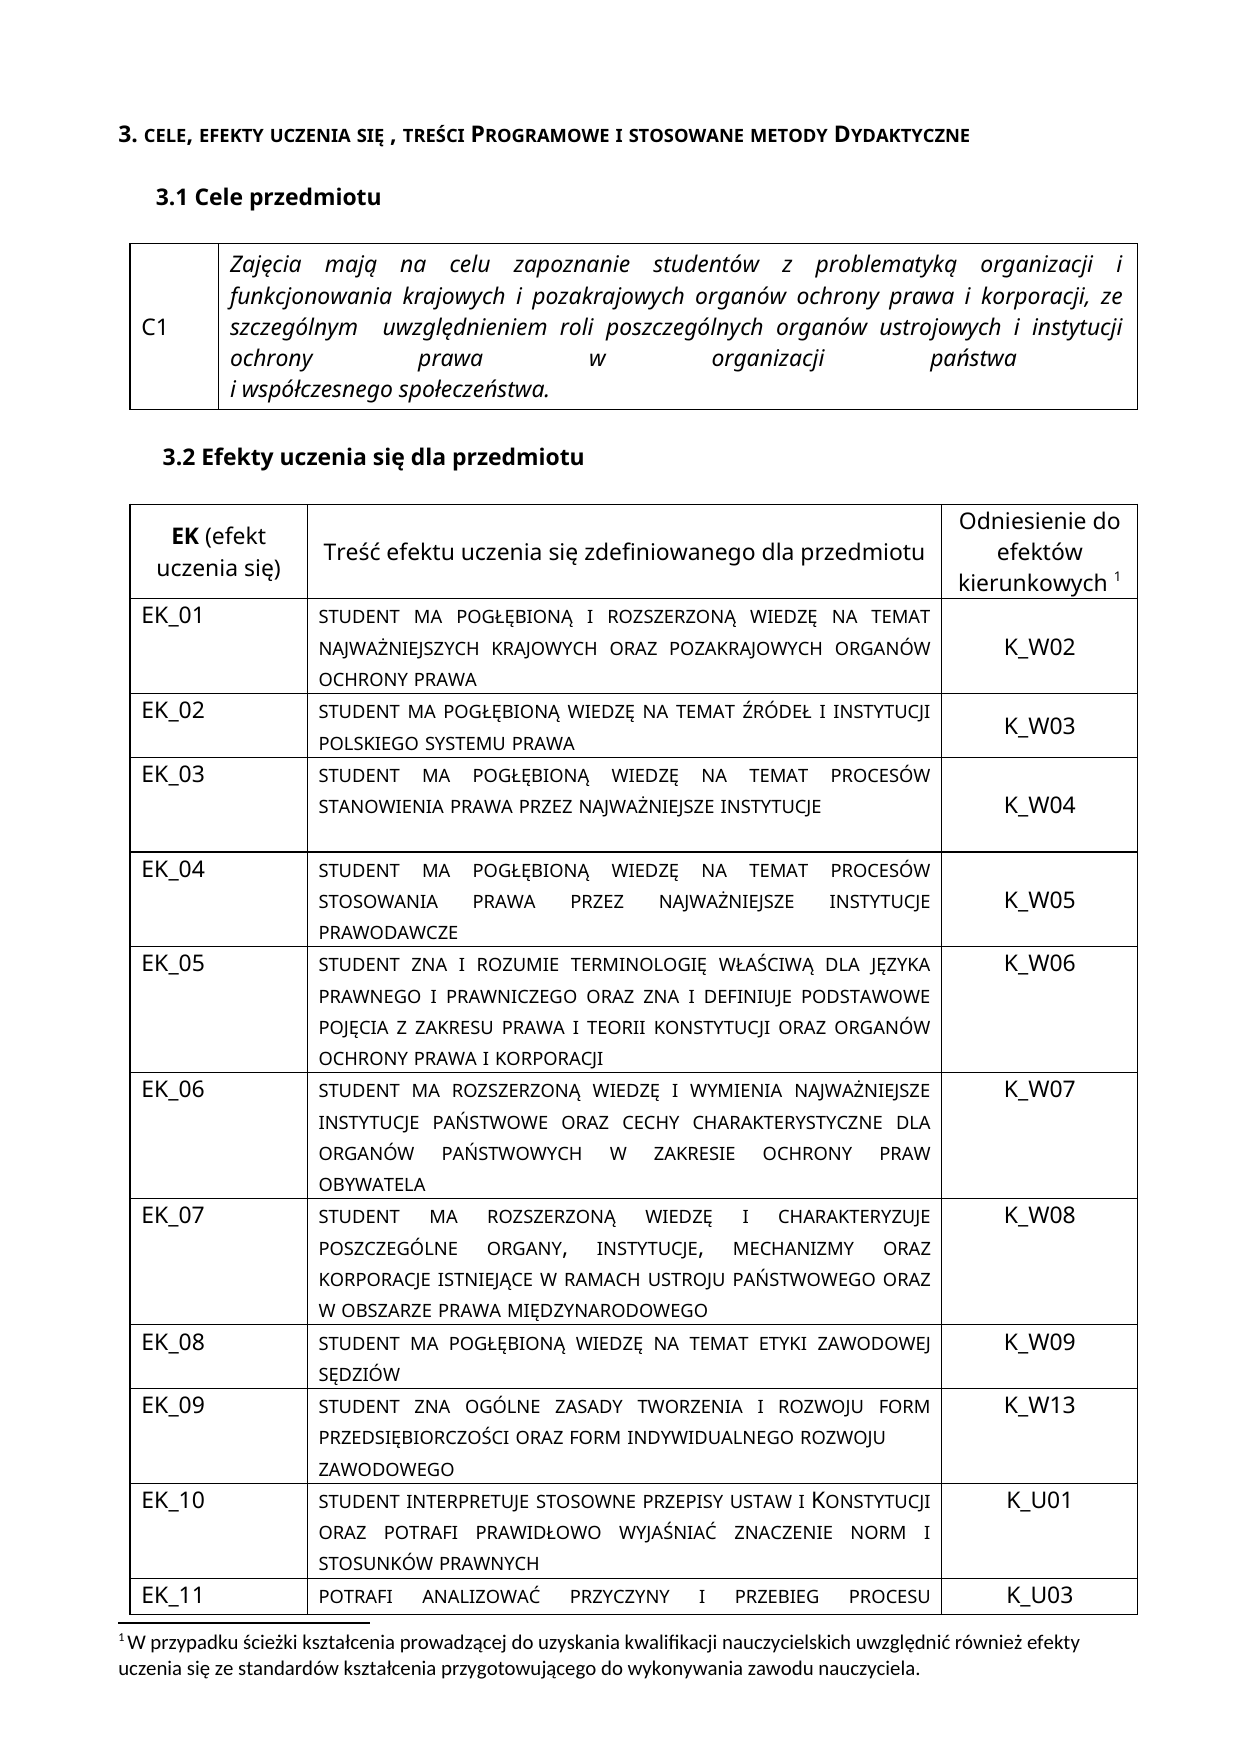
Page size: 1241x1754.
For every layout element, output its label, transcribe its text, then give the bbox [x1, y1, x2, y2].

table_cell K_W09 [942, 1325, 1137, 1388]
table_cell K_U01 [942, 1484, 1137, 1577]
text 3. cele, efekty uczenia się , treści Programowe i stosowane metody Dydaktyczne [118, 118, 1122, 149]
table_cell student zna i rozumie terminologię właściwą dla języka prawnego i prawniczego oraz zna i definiuje podstawowe pojęcia z zakresu prawa i teorii konstytucji oraz organów ochrony prawa i korporacji [308, 947, 941, 1072]
table_cell student ma pogłębioną wiedzę na temat źródeł i instytucji polskiego systemu prawa [308, 694, 941, 757]
table_cell EK_05 [131, 947, 307, 1072]
text 3.1 Cele przedmiotu [156, 181, 1122, 212]
table_cell EK_08 [131, 1325, 307, 1388]
table_header EK (efekt uczenia się) [131, 505, 307, 598]
table_cell EK_01 [131, 599, 307, 693]
table_cell student ma pogłębioną wiedzę na temat procesów stosowania prawa przez najważniejsze instytucje prawodawcze [308, 853, 941, 946]
table_header Treść efektu uczenia się zdefiniowanego dla przedmiotu [308, 505, 941, 598]
table_cell K_W04 [942, 758, 1137, 851]
table_cell EK_11 [131, 1579, 307, 1614]
table_cell student ma pogłębioną wiedzę na temat etyki zawodowej sędziów [308, 1325, 941, 1388]
table_cell EK_03 [131, 758, 307, 851]
table_cell K_W03 [942, 694, 1137, 757]
text 3.2 Efekty uczenia się dla przedmiotu [162, 441, 1122, 472]
table_cell EK_07 [131, 1199, 307, 1324]
table_cell student ma pogłębioną wiedzę na temat procesów stanowienia prawa przez najważniejsze instytucje [308, 758, 941, 851]
table_cell K_W08 [942, 1199, 1137, 1324]
table_cell EK_06 [131, 1073, 307, 1198]
table_cell EK_02 [131, 694, 307, 757]
table_cell K_W02 [942, 599, 1137, 693]
table_cell EK_09 [131, 1389, 307, 1483]
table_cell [308, 1579, 941, 1614]
table_cell student ma rozszerzoną wiedzę i charakteryzuje poszczególne organy, instytucje, mechanizmy oraz korporacje istniejące w ramach ustroju państwowego oraz w obszarze prawa międzynarodowego [308, 1199, 941, 1324]
table_cell K_U03 [942, 1579, 1137, 1614]
table_cell student zna ogólne zasady tworzenia i rozwoju form przedsiębiorczości oraz form indywidualnego rozwoju zawodowego [308, 1389, 941, 1483]
table_cell student interpretuje stosowne przepisy ustaw i Konstytucji oraz potrafi prawidłowo wyjaśniać znaczenie norm i stosunków prawnych [308, 1484, 941, 1577]
table_cell EK_04 [131, 853, 307, 946]
table_cell K_W07 [942, 1073, 1137, 1198]
table_cell student ma pogłębioną i rozszerzoną wiedzę na temat najważniejszych krajowych oraz pozakrajowych organów ochrony prawa [308, 599, 941, 693]
table_header C1 [131, 244, 218, 409]
table_cell K_W05 [942, 853, 1137, 946]
table_header Zajęcia mają na celu zapoznanie studentów z problematyką organizacji i funkcjonowania krajowych i pozakrajowych organów ochrony prawa i korporacji, ze szczególnym uwzględnieniem roli poszczególnych organów ustrojowych i instytucji ochrony prawa w organizacji państwa i współczesnego społeczeństwa. [219, 244, 1137, 409]
table_cell EK_10 [131, 1484, 307, 1577]
table_header Odniesienie do efektów kierunkowych [942, 505, 1137, 598]
table_cell student ma rozszerzoną wiedzę i wymienia najważniejsze instytucje państwowe oraz cechy charakterystyczne dla organów państwowych w zakresie ochrony praw obywatela [308, 1073, 941, 1198]
table_cell K_W06 [942, 947, 1137, 1072]
table_cell K_W13 [942, 1389, 1137, 1483]
